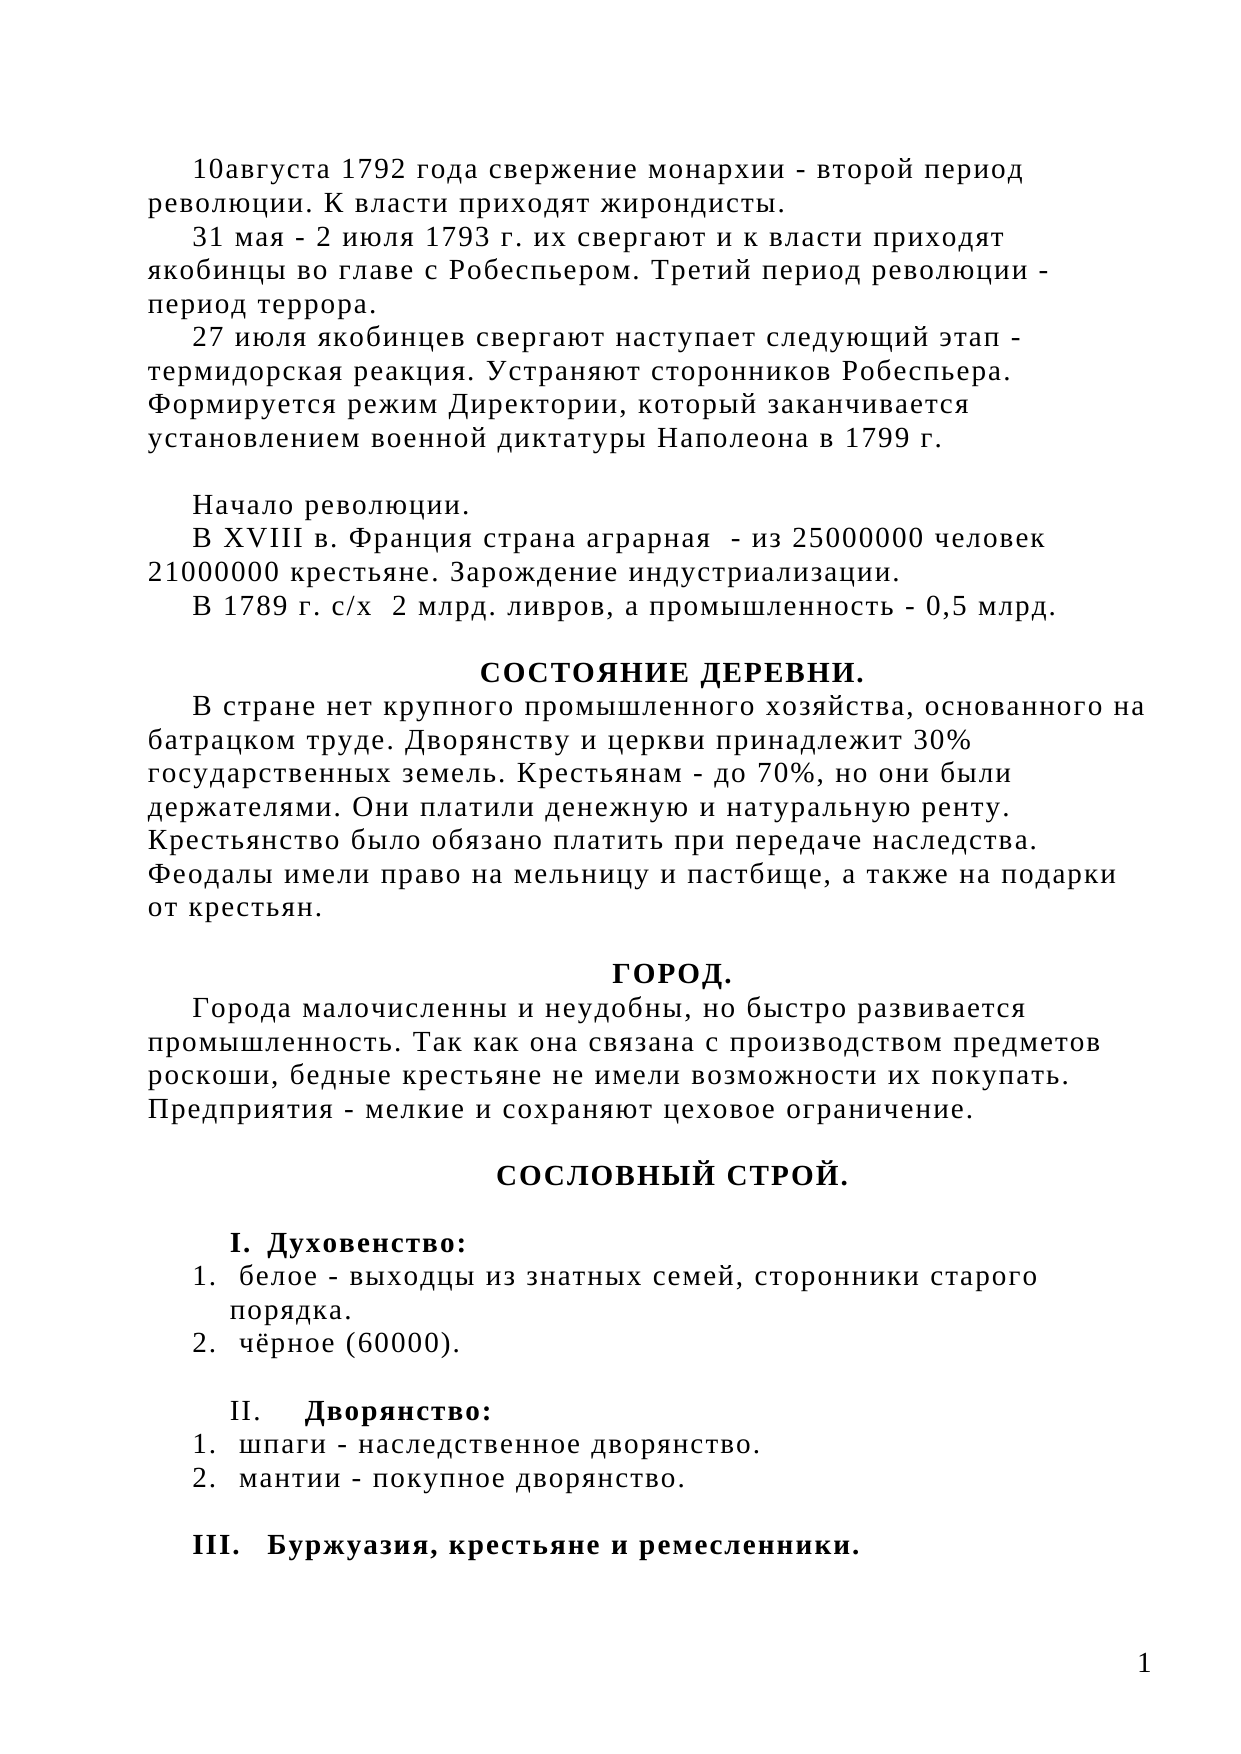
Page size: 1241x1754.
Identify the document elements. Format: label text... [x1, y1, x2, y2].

text В 1789 г. с/х 2 млрд. ливров, а промышленность - 0,5 млрд. [148, 588, 1152, 621]
list Дворянство: [229, 1393, 1152, 1426]
text 27 июля якобинцев свергают наступает следующий этап - термидорская реакция. Устраняют сторонников Робеспьера. Формируется режим Директории, который заканчивается установлением военной диктатуры Наполеона в 1799 г. [148, 319, 1152, 453]
list чёрное (60000). [192, 1326, 1152, 1359]
text 31 мая - 2 июля 1793 г. их свергают и к власти приходят якобинцы во главе с Робеспьером. Третий период революции - период террора. [148, 219, 1152, 319]
text ГОРОД. [148, 957, 1152, 990]
text СОСЛОВНЫЙ СТРОЙ. [148, 1158, 1152, 1191]
text В XVIII в. Франция страна аграрная - из 25000000 человек 21000000 крестьяне. Зарождение индустриализации. [148, 521, 1152, 588]
text 10августа 1792 года свержение монархии - второй период революции. К власти приходят жирондисты. [148, 152, 1152, 219]
list Буржуазия, крестьяне и ремесленники. [192, 1527, 1152, 1560]
text В стране нет крупного промышленного хозяйства, основанного на батрацком труде. Дворянству и церкви принадлежит 30% государственных земель. Крестьянам - до 70%, но они были держателями. Они платили денежную и натуральную ренту. Крестьянство было обязано платить при передаче наследства. Феодалы имели право на мельницу и пастбище, а также на подарки от крестьян. [148, 688, 1152, 923]
list белое - выходцы из знатных семей, сторонники старого порядка. [192, 1258, 1152, 1326]
text СОСТОЯНИЕ ДЕРЕВНИ. [148, 655, 1152, 688]
text Города малочисленны и неудобны, но быстро развивается промышленность. Так как она связана с производством предметов роскоши, бедные крестьяне не имели возможности их покупать. Предприятия - мелкие и сохраняют цеховое ограничение. [148, 990, 1152, 1124]
list Духовенство: [229, 1225, 1152, 1258]
list мантии - покупное дворянство. [192, 1460, 1152, 1493]
list шпаги - наследственное дворянство. [192, 1426, 1152, 1460]
text Начало революции. [148, 487, 1152, 521]
